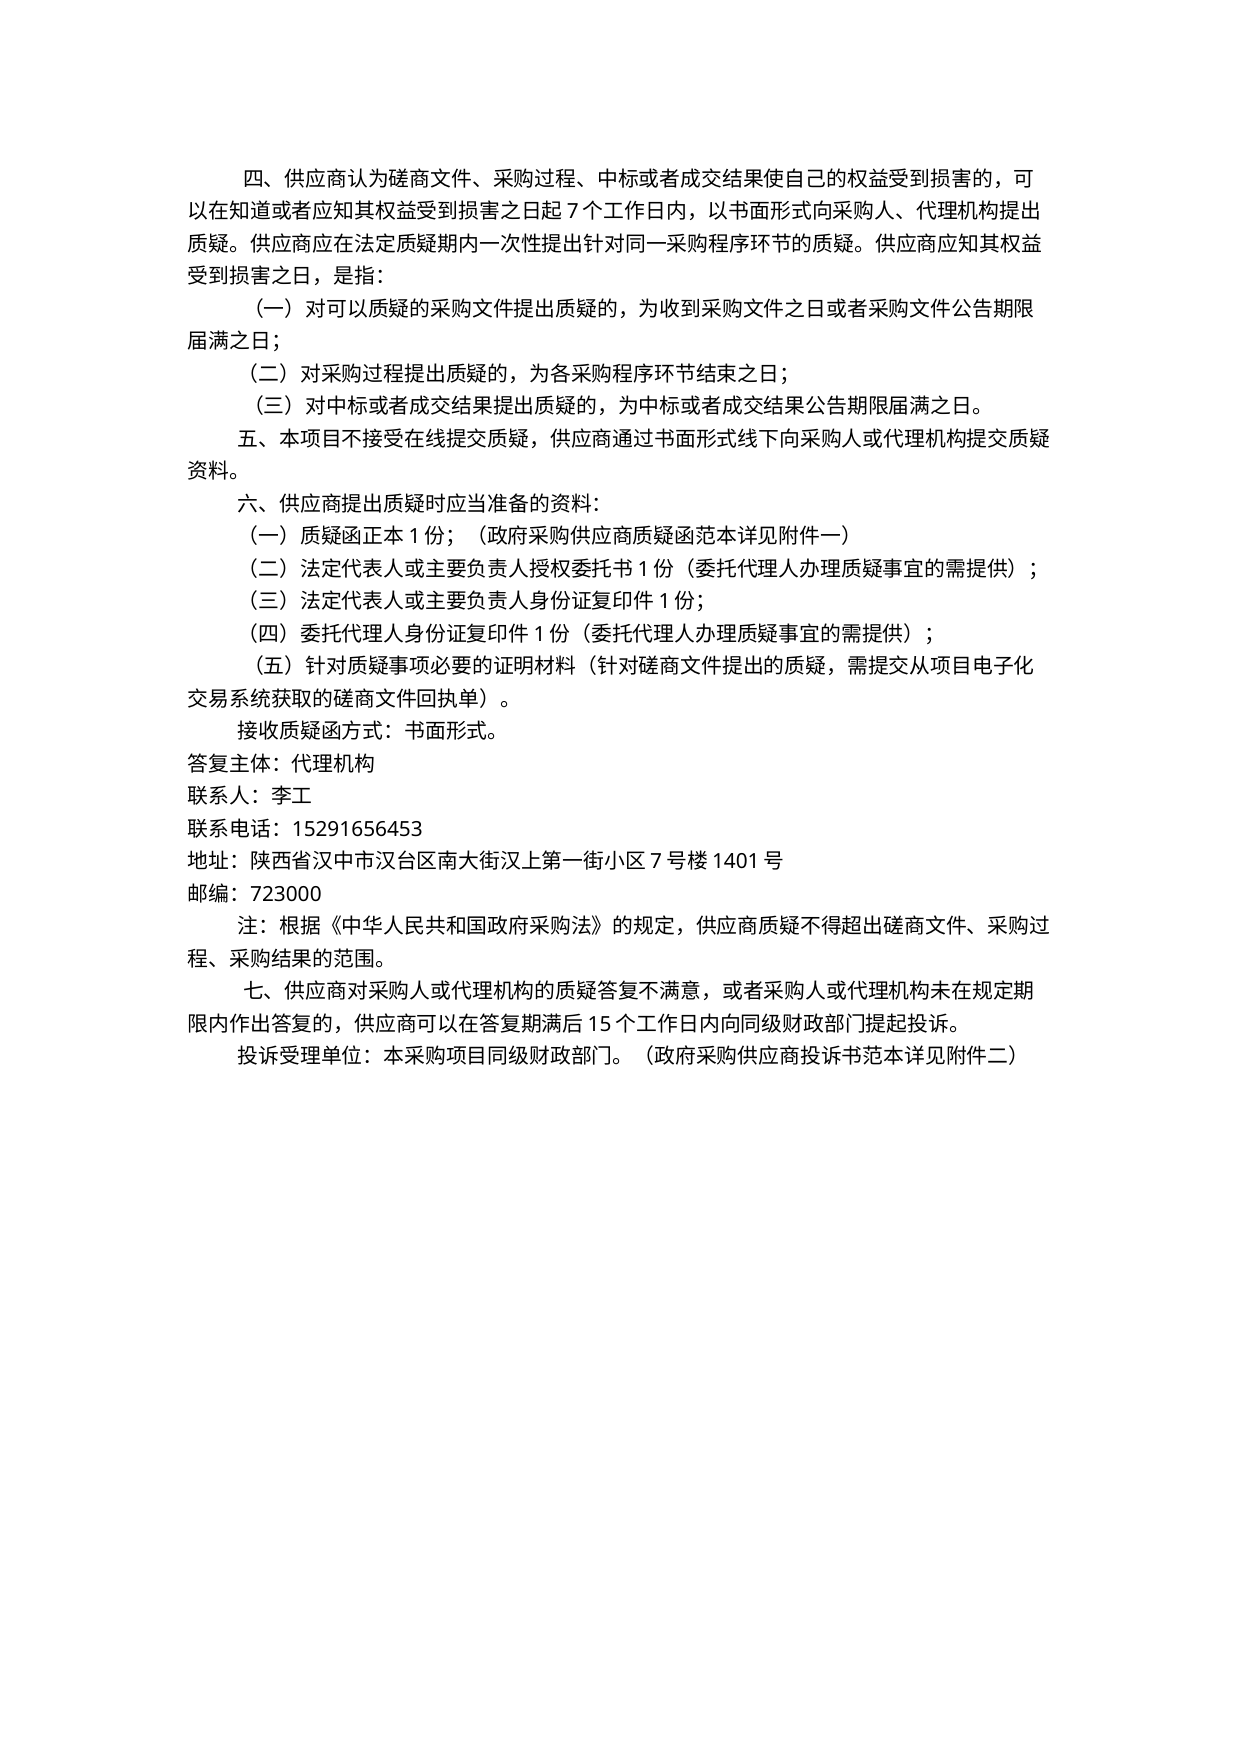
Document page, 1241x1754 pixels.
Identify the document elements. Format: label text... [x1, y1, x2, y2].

text 地址：陕西省汉中市汉台区南大街汉上第一街小区7号楼1401号 [187, 844, 1053, 877]
text （五）针对质疑事项必要的证明材料（针对磋商文件提出的质疑，需提交从项目电子化交易系统获取的磋商文件回执单）。 [187, 649, 1053, 714]
text 联系人：李工 [187, 779, 1053, 812]
text 邮编：723000 [187, 877, 1053, 909]
text 六、供应商提出质疑时应当准备的资料： [187, 487, 1053, 519]
text 答复主体：代理机构 [187, 747, 1053, 779]
text （一）对可以质疑的采购文件提出质疑的，为收到采购文件之日或者采购文件公告期限届满之日； [187, 292, 1053, 357]
text 四、供应商认为磋商文件、采购过程、中标或者成交结果使自己的权益受到损害的，可以在知道或者应知其权益受到损害之日起7个工作日内，以书面形式向采购人、代理机构提出质疑。供应商应在法定质疑期内一次性提出针对同一采购程序环节的质疑。供应商应知其权益受到损害之日，是指： [187, 162, 1053, 292]
text 五、本项目不接受在线提交质疑，供应商通过书面形式线下向采购人或代理机构提交质疑资料。 [187, 422, 1053, 487]
text （四）委托代理人身份证复印件1份（委托代理人办理质疑事宜的需提供）； [187, 617, 1053, 649]
text （三）对中标或者成交结果提出质疑的，为中标或者成交结果公告期限届满之日。 [187, 389, 1053, 422]
text （三）法定代表人或主要负责人身份证复印件1份； [187, 584, 1053, 617]
text 联系电话：15291656453 [187, 812, 1053, 844]
text （二）法定代表人或主要负责人授权委托书1份（委托代理人办理质疑事宜的需提供）； [187, 552, 1053, 584]
text 七、供应商对采购人或代理机构的质疑答复不满意，或者采购人或代理机构未在规定期限内作出答复的，供应商可以在答复期满后15个工作日内向同级财政部门提起投诉。 [187, 974, 1053, 1039]
text （一）质疑函正本1份；（政府采购供应商质疑函范本详见附件一） [187, 519, 1053, 552]
text 注：根据《中华人民共和国政府采购法》的规定，供应商质疑不得超出磋商文件、采购过程、采购结果的范围。 [187, 909, 1053, 974]
text （二）对采购过程提出质疑的，为各采购程序环节结束之日； [187, 357, 1053, 389]
text 投诉受理单位：本采购项目同级财政部门。（政府采购供应商投诉书范本详见附件二） [187, 1039, 1053, 1072]
text 接收质疑函方式：书面形式。 [187, 714, 1053, 747]
